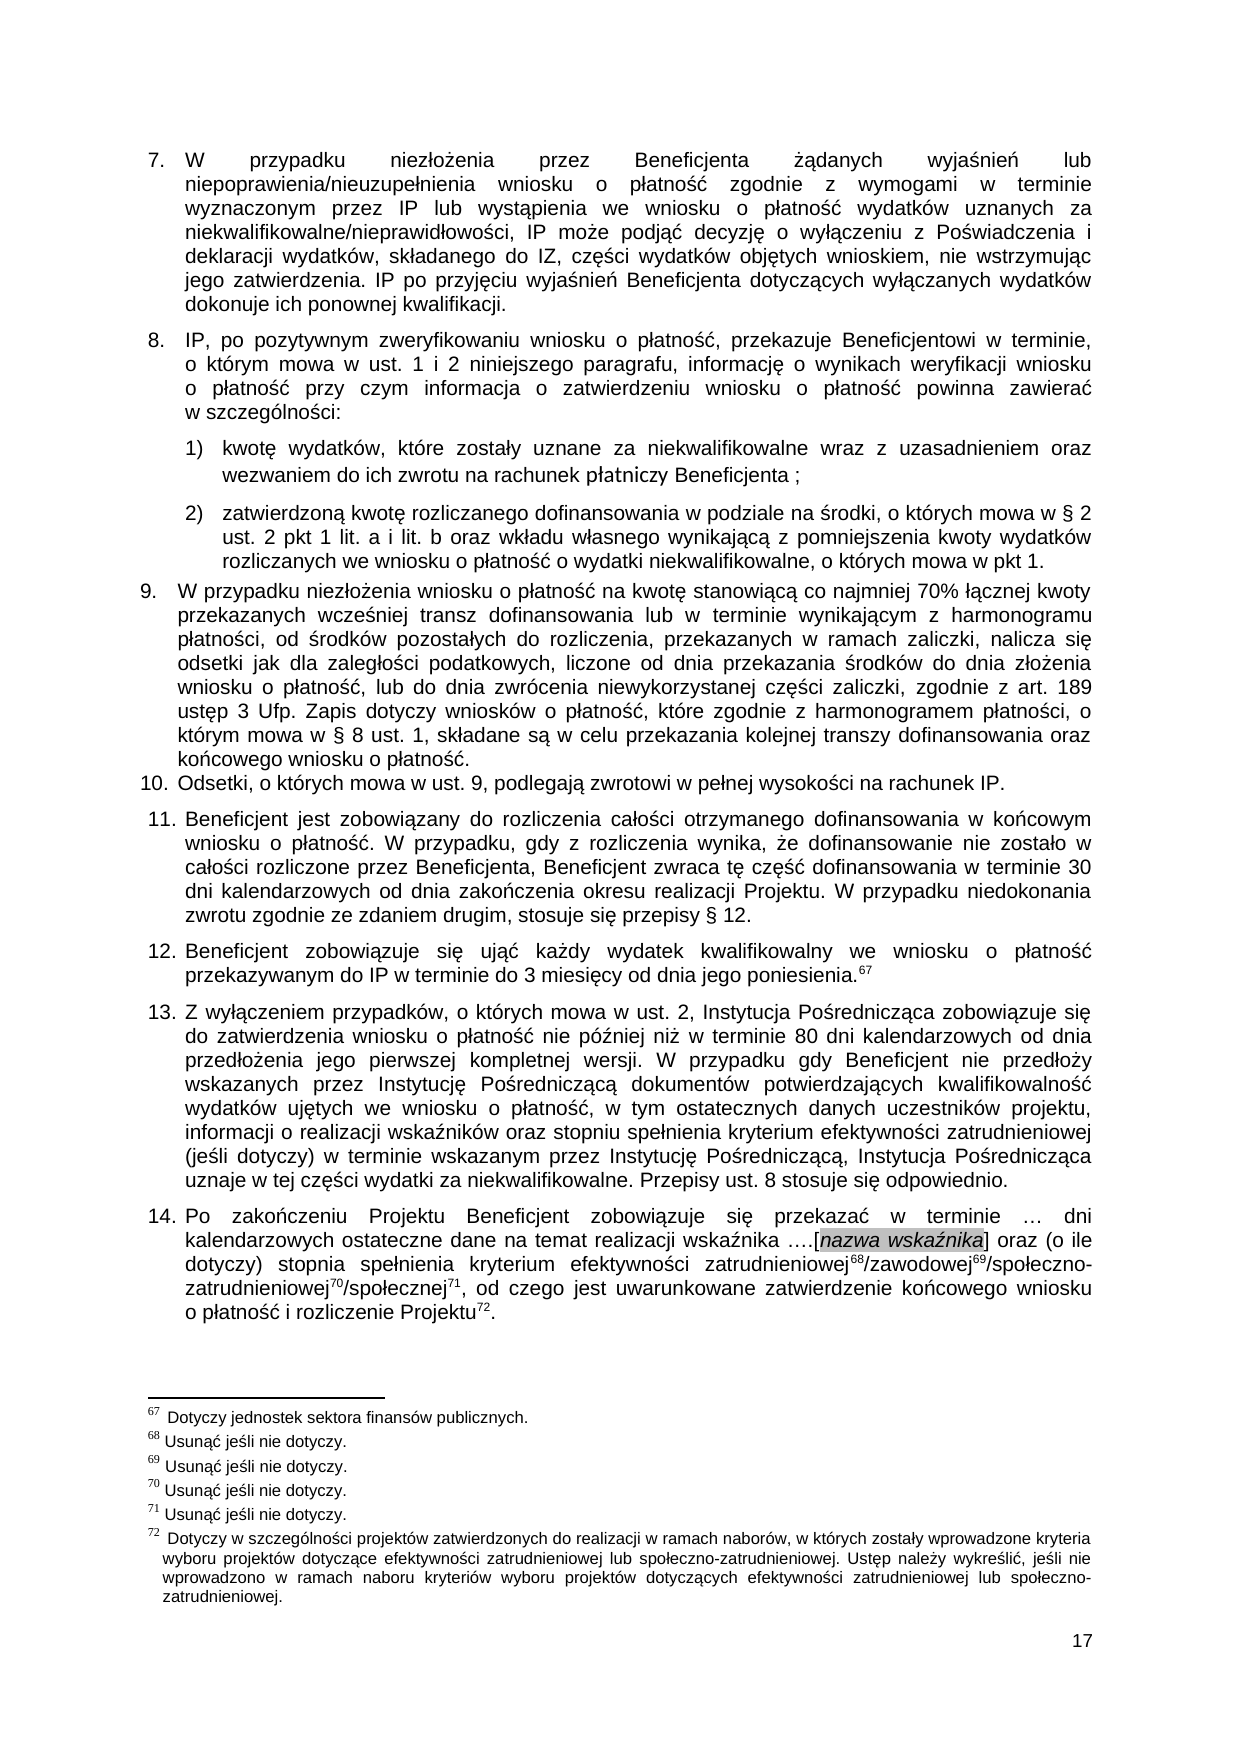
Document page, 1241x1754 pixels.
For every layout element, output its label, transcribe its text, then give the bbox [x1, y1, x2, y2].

list Po zakończeniu Projektu Beneficjent zobowiązuje się przekazać w terminie … dni kalendarzowych ostateczne dane na temat realizacji wskaźnika ….[nazwa wskaźnika] oraz (o ile dotyczy) stopnia spełnienia kryterium efektywności zatrudnieniowej/zawodowej/społeczno-zatrudnieniowej/społecznej, od czego jest uwarunkowane zatwierdzenie końcowego wniosku o płatność i rozliczenie Projektu. [148, 1204, 1092, 1324]
list Odsetki, o których mowa w ust. 9, podlegają zwrotowi w pełnej wysokości na rachunek IP. [140, 771, 1092, 794]
list W przypadku niezłożenia przez Beneficjenta żądanych wyjaśnień lub niepoprawienia/nieuzupełnienia wniosku o płatność zgodnie z wymogami w terminie wyznaczonym przez IP lub wystąpienia we wniosku o płatność wydatków uznanych za niekwalifikowalne/nieprawidłowości, IP może podjąć decyzję o wyłączeniu z Poświadczenia i deklaracji wydatków, składanego do IZ, części wydatków objętych wnioskiem, nie wstrzymując jego zatwierdzenia. IP po przyjęciu wyjaśnień Beneficjenta dotyczących wyłączanych wydatków dokonuje ich ponownej kwalifikacji. [148, 148, 1092, 315]
list kwotę wydatków, które zostały uznane za niekwalifikowalne wraz z uzasadnieniem oraz wezwaniem do ich zwrotu na rachunek płatniczy Beneficjenta ; [185, 436, 1092, 488]
list IP, po pozytywnym zweryfikowaniu wniosku o płatność, przekazuje Beneficjentowi w terminie, o którym mowa w ust. 1 i 2 niniejszego paragrafu, informację o wynikach weryfikacji wniosku o płatność przy czym informacja o zatwierdzeniu wniosku o płatność powinna zawierać w szczególności: [148, 328, 1092, 424]
list Beneficjent zobowiązuje się ująć każdy wydatek kwalifikowalny we wniosku o płatność przekazywanym do IP w terminie do 3 miesięcy od dnia jego poniesienia. [148, 939, 1092, 987]
list W przypadku niezłożenia wniosku o płatność na kwotę stanowiącą co najmniej 70% łącznej kwoty przekazanych wcześniej transz dofinansowania lub w terminie wynikającym z harmonogramu płatności, od środków pozostałych do rozliczenia, przekazanych w ramach zaliczki, nalicza się odsetki jak dla zaległości podatkowych, liczone od dnia przekazania środków do dnia złożenia wniosku o płatność, lub do dnia zwrócenia niewykorzystanej części zaliczki, zgodnie z art. 189 ustęp 3 Ufp. Zapis dotyczy wniosków o płatność, które zgodnie z harmonogramem płatności, o którym mowa w § 8 ust. 1, składane są w celu przekazania kolejnej transzy dofinansowania oraz końcowego wniosku o płatność. [140, 579, 1092, 771]
list Beneficjent jest zobowiązany do rozliczenia całości otrzymanego dofinansowania w końcowym wniosku o płatność. W przypadku, gdy z rozliczenia wynika, że dofinansowanie nie zostało w całości rozliczone przez Beneficjenta, Beneficjent zwraca tę część dofinansowania w terminie 30 dni kalendarzowych od dnia zakończenia okresu realizacji Projektu. W przypadku niedokonania zwrotu zgodnie ze zdaniem drugim, stosuje się przepisy § 12. [148, 807, 1092, 927]
list Z wyłączeniem przypadków, o których mowa w ust. 2, Instytucja Pośrednicząca zobowiązuje się do zatwierdzenia wniosku o płatność nie później niż w terminie 80 dni kalendarzowych od dnia przedłożenia jego pierwszej kompletnej wersji. W przypadku gdy Beneficjent nie przedłoży wskazanych przez Instytucję Pośredniczącą dokumentów potwierdzających kwalifikowalność wydatków ujętych we wniosku o płatność, w tym ostatecznych danych uczestników projektu, informacji o realizacji wskaźników oraz stopniu spełnienia kryterium efektywności zatrudnieniowej (jeśli dotyczy) w terminie wskazanym przez Instytucję Pośredniczącą, Instytucja Pośrednicząca uznaje w tej części wydatki za niekwalifikowalne. Przepisy ust. 8 stosuje się odpowiednio. [148, 1000, 1092, 1191]
list zatwierdzoną kwotę rozliczanego dofinansowania w podziale na środki, o których mowa w § 2 ust. 2 pkt 1 lit. a i lit. b oraz wkładu własnego wynikającą z pomniejszenia kwoty wydatków rozliczanych we wniosku o płatność o wydatki niekwalifikowalne, o których mowa w pkt 1. [185, 501, 1092, 573]
